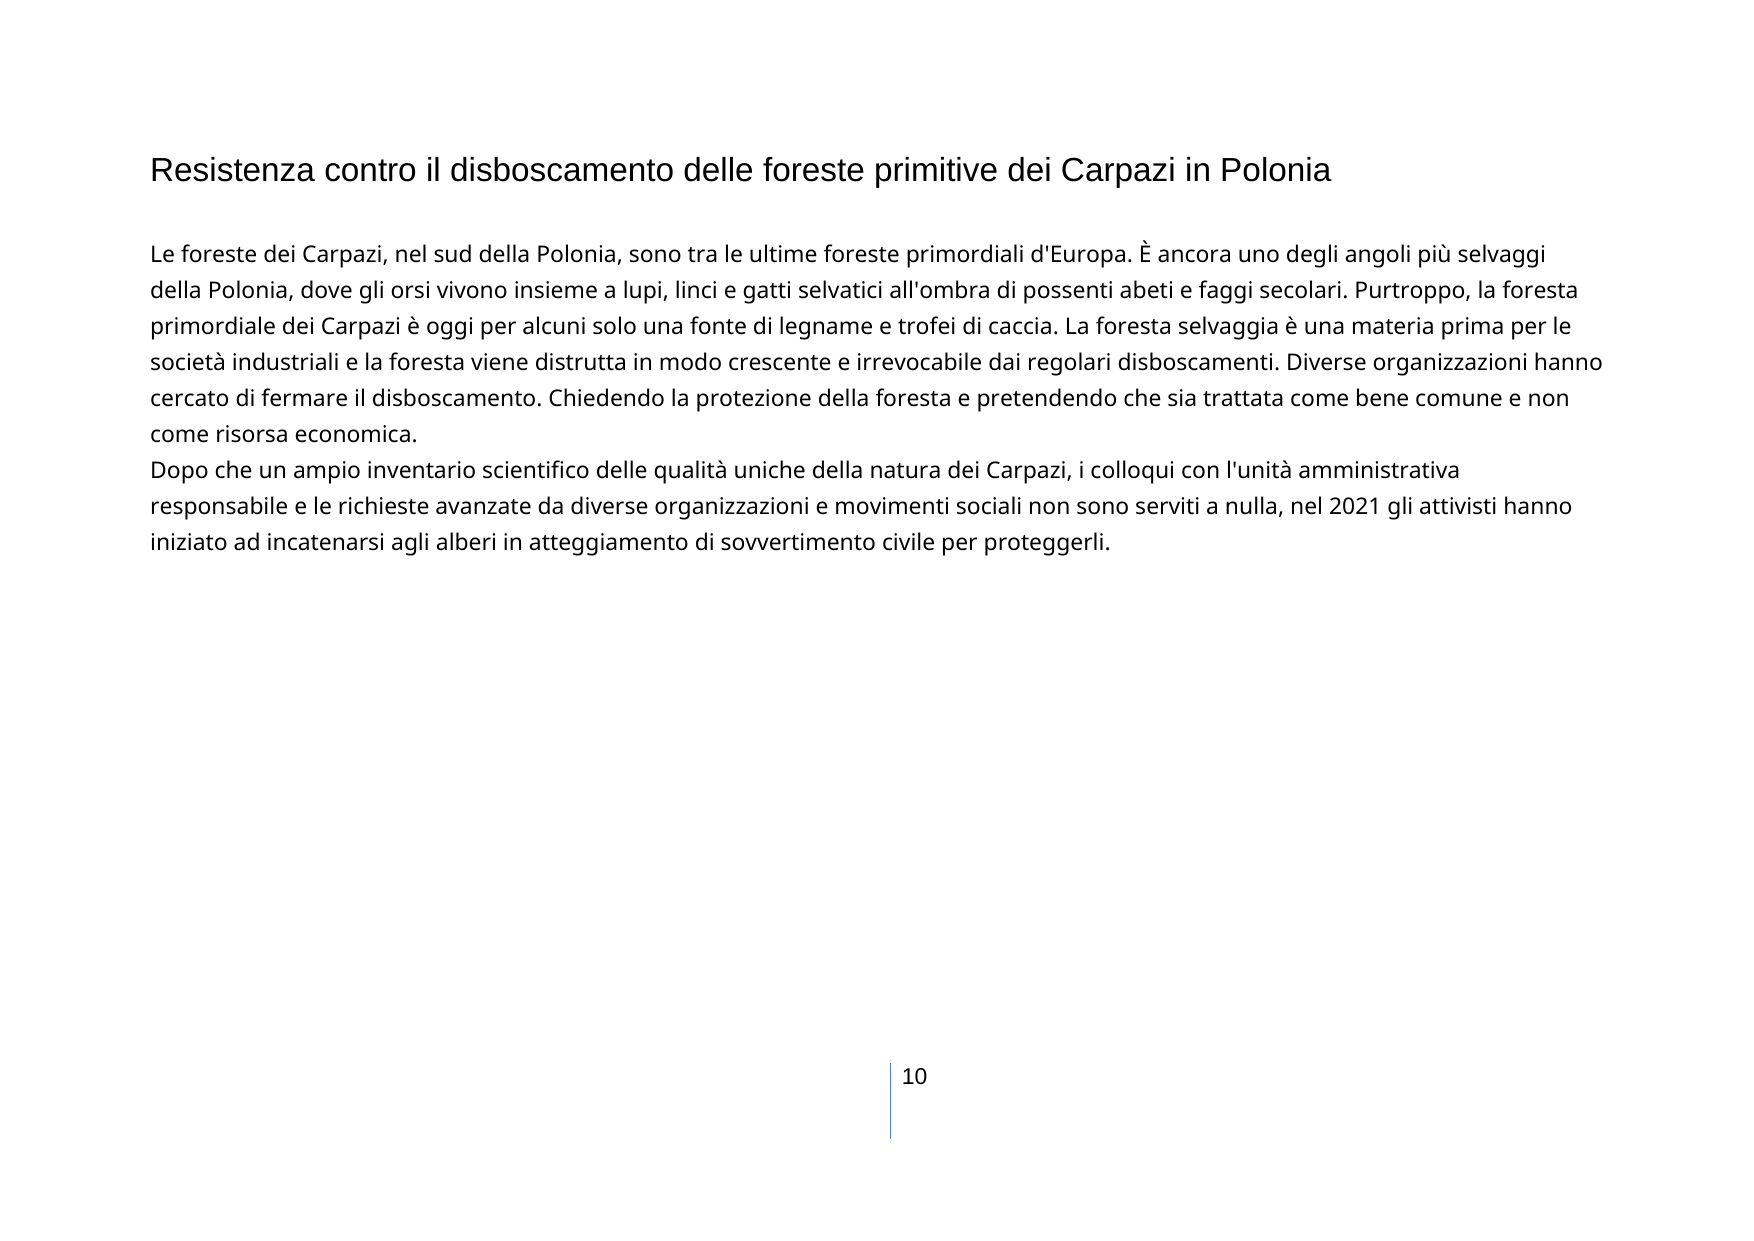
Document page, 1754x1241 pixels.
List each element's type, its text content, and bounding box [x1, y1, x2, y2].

text Le foreste dei Carpazi, nel sud della Polonia, sono tra le ultime foreste primordiali d'Europa. È ancora uno degli angoli più selvaggi della Polonia, dove gli orsi vivono insieme a lupi, linci e gatti selvatici all'ombra di possenti abeti e faggi secolari. Purtroppo, la foresta primordiale dei Carpazi è oggi per alcuni solo una fonte di legname e trofei di caccia. La foresta selvaggia è una materia prima per le società industriali e la foresta viene distrutta in modo crescente e irrevocabile dai regolari disboscamenti. Diverse organizzazioni hanno cercato di fermare il disboscamento. Chiedendo la protezione della foresta e pretendendo che sia trattata come bene comune e non come risorsa economica. [150, 238, 1604, 449]
text Resistenza contro il disboscamento delle foreste primitive dei Carpazi in Polonia [150, 150, 1604, 188]
text Dopo che un ampio inventario scientifico delle qualità uniche della natura dei Carpazi, i colloqui con l'unità amministrativa responsabile e le richieste avanzate da diverse organizzazioni e movimenti sociali non sono serviti a nulla, nel 2021 gli attivisti hanno iniziato ad incatenarsi agli alberi in atteggiamento di sovvertimento civile per proteggerli. [150, 454, 1604, 557]
